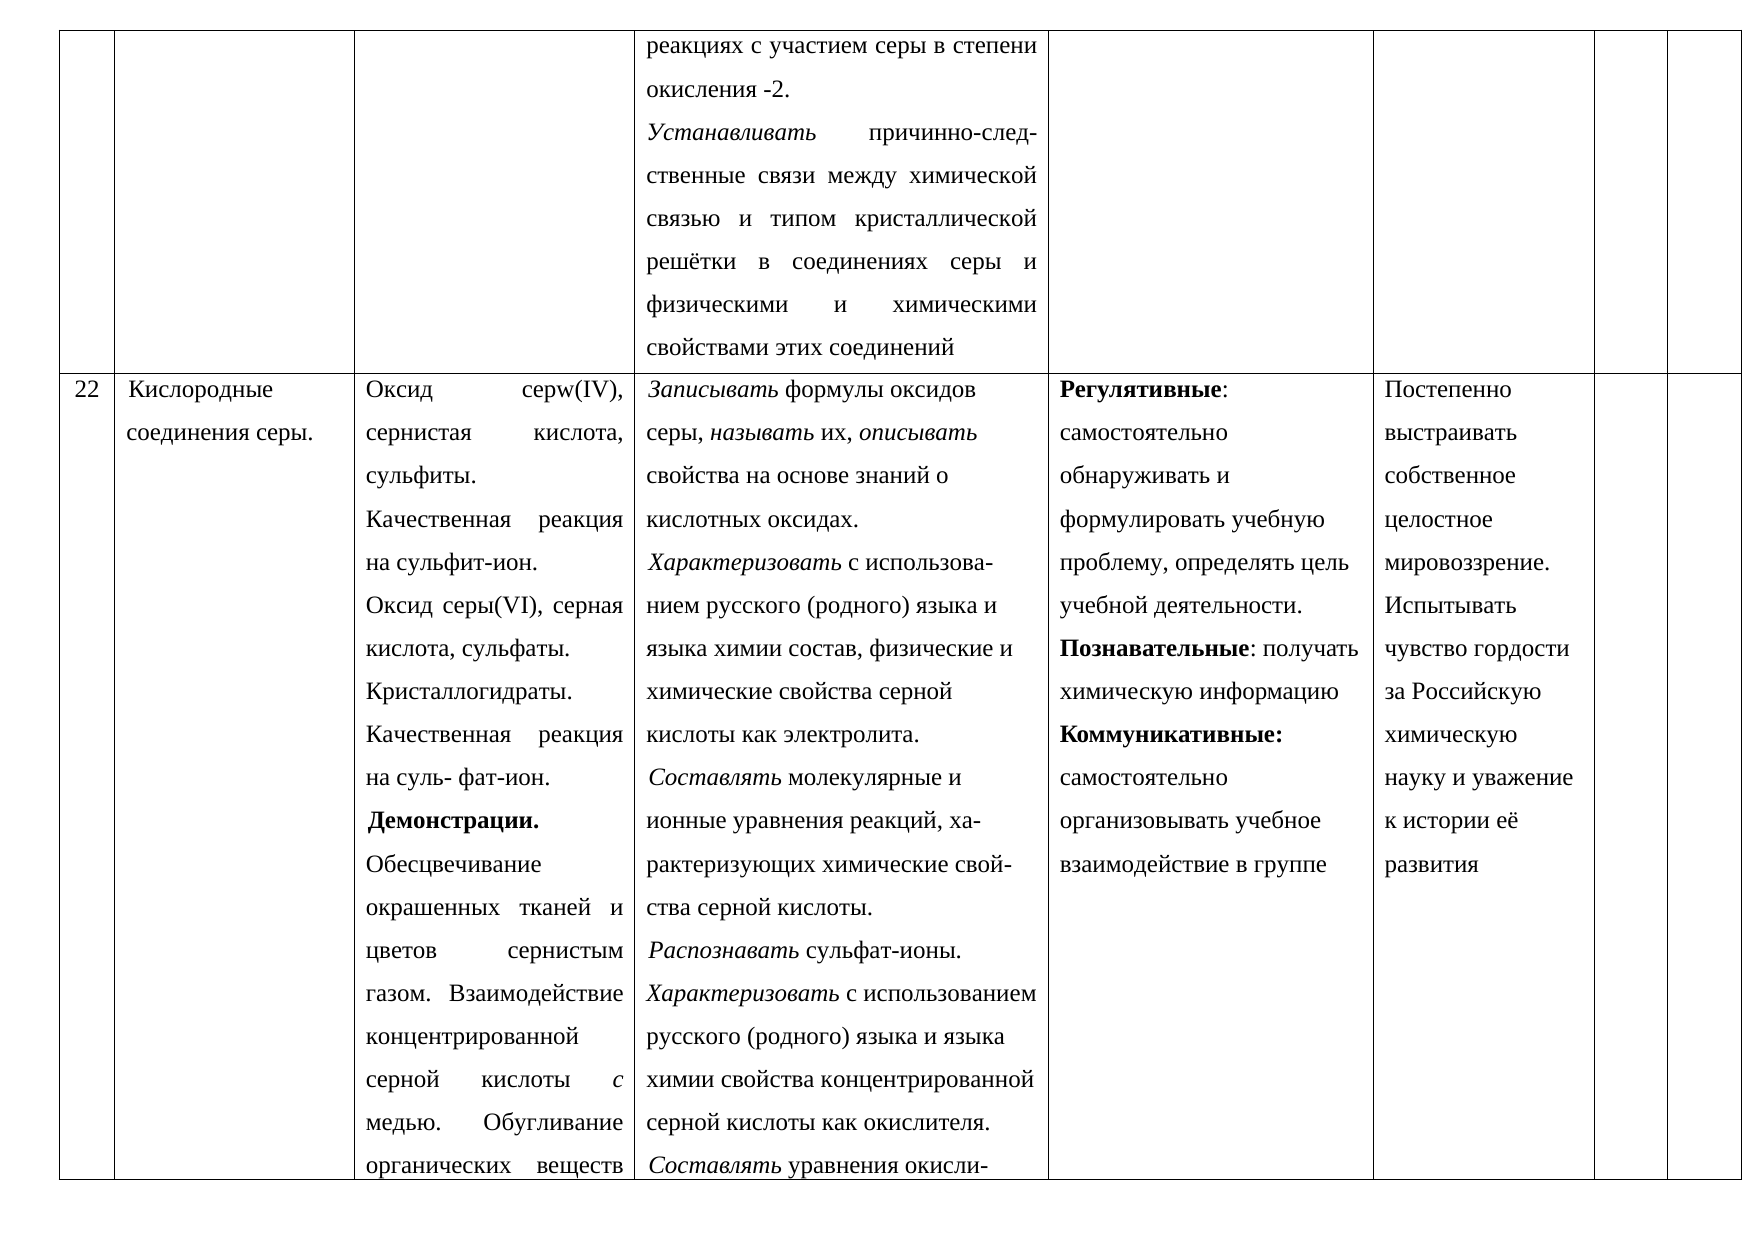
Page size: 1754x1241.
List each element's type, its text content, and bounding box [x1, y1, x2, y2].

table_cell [635, 374, 1048, 1179]
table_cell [1374, 374, 1594, 1179]
table_cell 22 [60, 374, 114, 1179]
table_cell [355, 374, 634, 1179]
table_cell [1595, 31, 1667, 373]
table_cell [1049, 374, 1373, 1179]
table_cell [1668, 31, 1741, 373]
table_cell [115, 374, 354, 1179]
table_cell 21 [60, 31, 114, 373]
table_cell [635, 31, 1048, 373]
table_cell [1049, 31, 1373, 373]
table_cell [115, 31, 354, 373]
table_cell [1374, 31, 1594, 373]
table_cell [1668, 374, 1741, 1179]
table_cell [355, 31, 634, 373]
table_cell [1595, 374, 1667, 1179]
